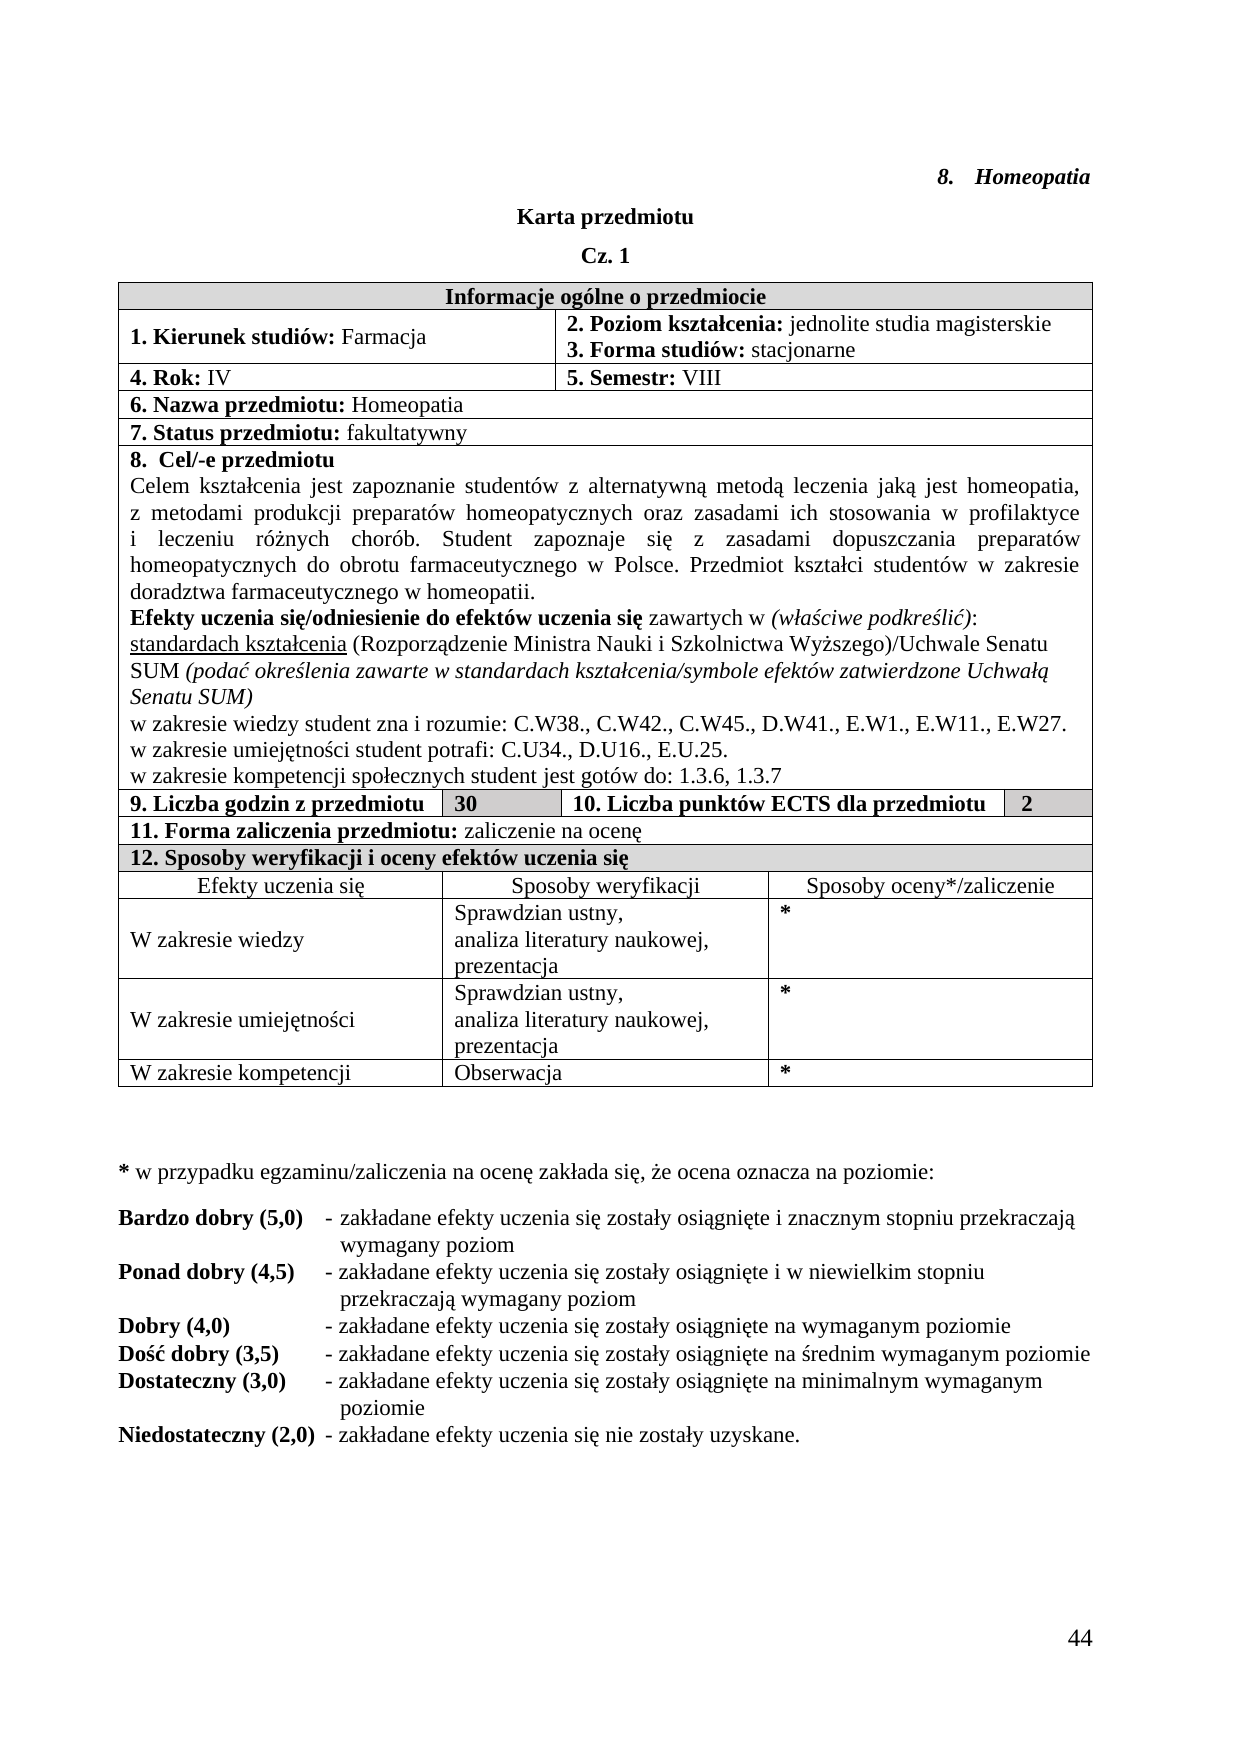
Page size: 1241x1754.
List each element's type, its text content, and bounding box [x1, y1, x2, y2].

table_cell * [769, 899, 1092, 978]
text Karta przedmiotu [118, 203, 1092, 229]
text Niedostateczny (2,0) - zakładane efekty uczenia się nie zostały uzyskane. [118, 1420, 1092, 1447]
text Dobry (4,0) - zakładane efekty uczenia się zostały osiągnięte na wymaganym poziomie [118, 1312, 1092, 1339]
table_cell Sposoby weryfikacji [443, 872, 768, 898]
table_cell 5. Semestr: VIII [556, 364, 1092, 390]
table_cell Efekty uczenia się/odniesienie do efektów uczenia się zawartych w (właściwe podkreślić): standardach kształcenia (Rozporządzenie Ministra Nauki i Szkolnictwa Wyższego)/Uchwale Senatu SUM (podać określenia zawarte w standardach kształcenia/symbole efektów zatwierdzone Uchwałą Senatu SUM) w zakresie wiedzy student zna i rozumie: C.W38., C.W42., C.W45., D.W41., E.W1., E.W11., E.W27. w zakresie umiejętności student potrafi: C.U34., D.U16., E.U.25. w zakresie kompetencji społecznych student jest gotów do: 1.3.6, 1.3.7 [119, 604, 1092, 789]
table_cell 4. Rok: IV [119, 364, 555, 390]
table_cell * [769, 1060, 1092, 1086]
table_cell 2. Poziom kształcenia: jednolite studia magisterskie 3. Forma studiów: stacjonarne [556, 310, 1092, 363]
table_cell Efekty uczenia się [119, 872, 442, 898]
table_cell 8. Cel/-e przedmiotu Celem kształcenia jest zapoznanie studentów z alternatywną metodą leczenia jaką jest homeopatia, z metodami produkcji preparatów homeopatycznych oraz zasadami ich stosowania w profilaktyce i leczeniu różnych chorób. Student zapoznaje się z zasadami dopuszczania preparatów homeopatycznych do obrotu farmaceutycznego w Polsce. Przedmiot kształci studentów w zakresie doradztwa farmaceutycznego w homeopatii. [119, 446, 1092, 604]
table_cell 7. Status przedmiotu: fakultatywny [119, 419, 1092, 445]
table_cell * [769, 979, 1092, 1058]
table_cell Sposoby oceny*/zaliczenie [769, 872, 1092, 898]
table_cell 2 [1005, 790, 1092, 816]
table_cell Sprawdzian ustny, analiza literatury naukowej, prezentacja [443, 979, 768, 1058]
text * w przypadku egzaminu/zaliczenia na ocenę zakłada się, że ocena oznacza na poziomie: [118, 1158, 1092, 1185]
text Bardzo dobry (5,0) - zakładane efekty uczenia się zostały osiągnięte i znacznym stopniu przekraczają wymagany poziom [118, 1203, 1092, 1258]
text Cz. 1 [118, 242, 1092, 268]
table_header Informacje ogólne o przedmiocie [119, 283, 1092, 309]
table_cell W zakresie umiejętności [119, 979, 442, 1058]
table_cell 12. Sposoby weryfikacji i oceny efektów uczenia się [119, 845, 1092, 871]
table_cell 6. Nazwa przedmiotu: Homeopatia [119, 391, 1092, 418]
list Homeopatia [156, 163, 1092, 189]
table_cell 10. Liczba punktów ECTS dla przedmiotu [562, 790, 1004, 816]
table_cell Sprawdzian ustny, analiza literatury naukowej, prezentacja [443, 899, 768, 978]
text Dość dobry (3,5) - zakładane efekty uczenia się zostały osiągnięte na średnim wymaganym poziomie [118, 1339, 1092, 1366]
table_cell W zakresie wiedzy [119, 899, 442, 978]
table_cell 1. Kierunek studiów: Farmacja [119, 310, 555, 363]
text Ponad dobry (4,5) - zakładane efekty uczenia się zostały osiągnięte i w niewielkim stopniu przekraczają wymagany poziom [118, 1258, 1092, 1312]
table_cell W zakresie kompetencji [119, 1060, 442, 1086]
table_cell 11. Forma zaliczenia przedmiotu: zaliczenie na ocenę [119, 817, 1092, 843]
table_cell 9. Liczba godzin z przedmiotu [119, 790, 442, 816]
table_cell 30 [443, 790, 561, 816]
table_cell Obserwacja [443, 1060, 768, 1086]
text Dostateczny (3,0) - zakładane efekty uczenia się zostały osiągnięte na minimalnym wymaganym poziomie [118, 1366, 1092, 1420]
